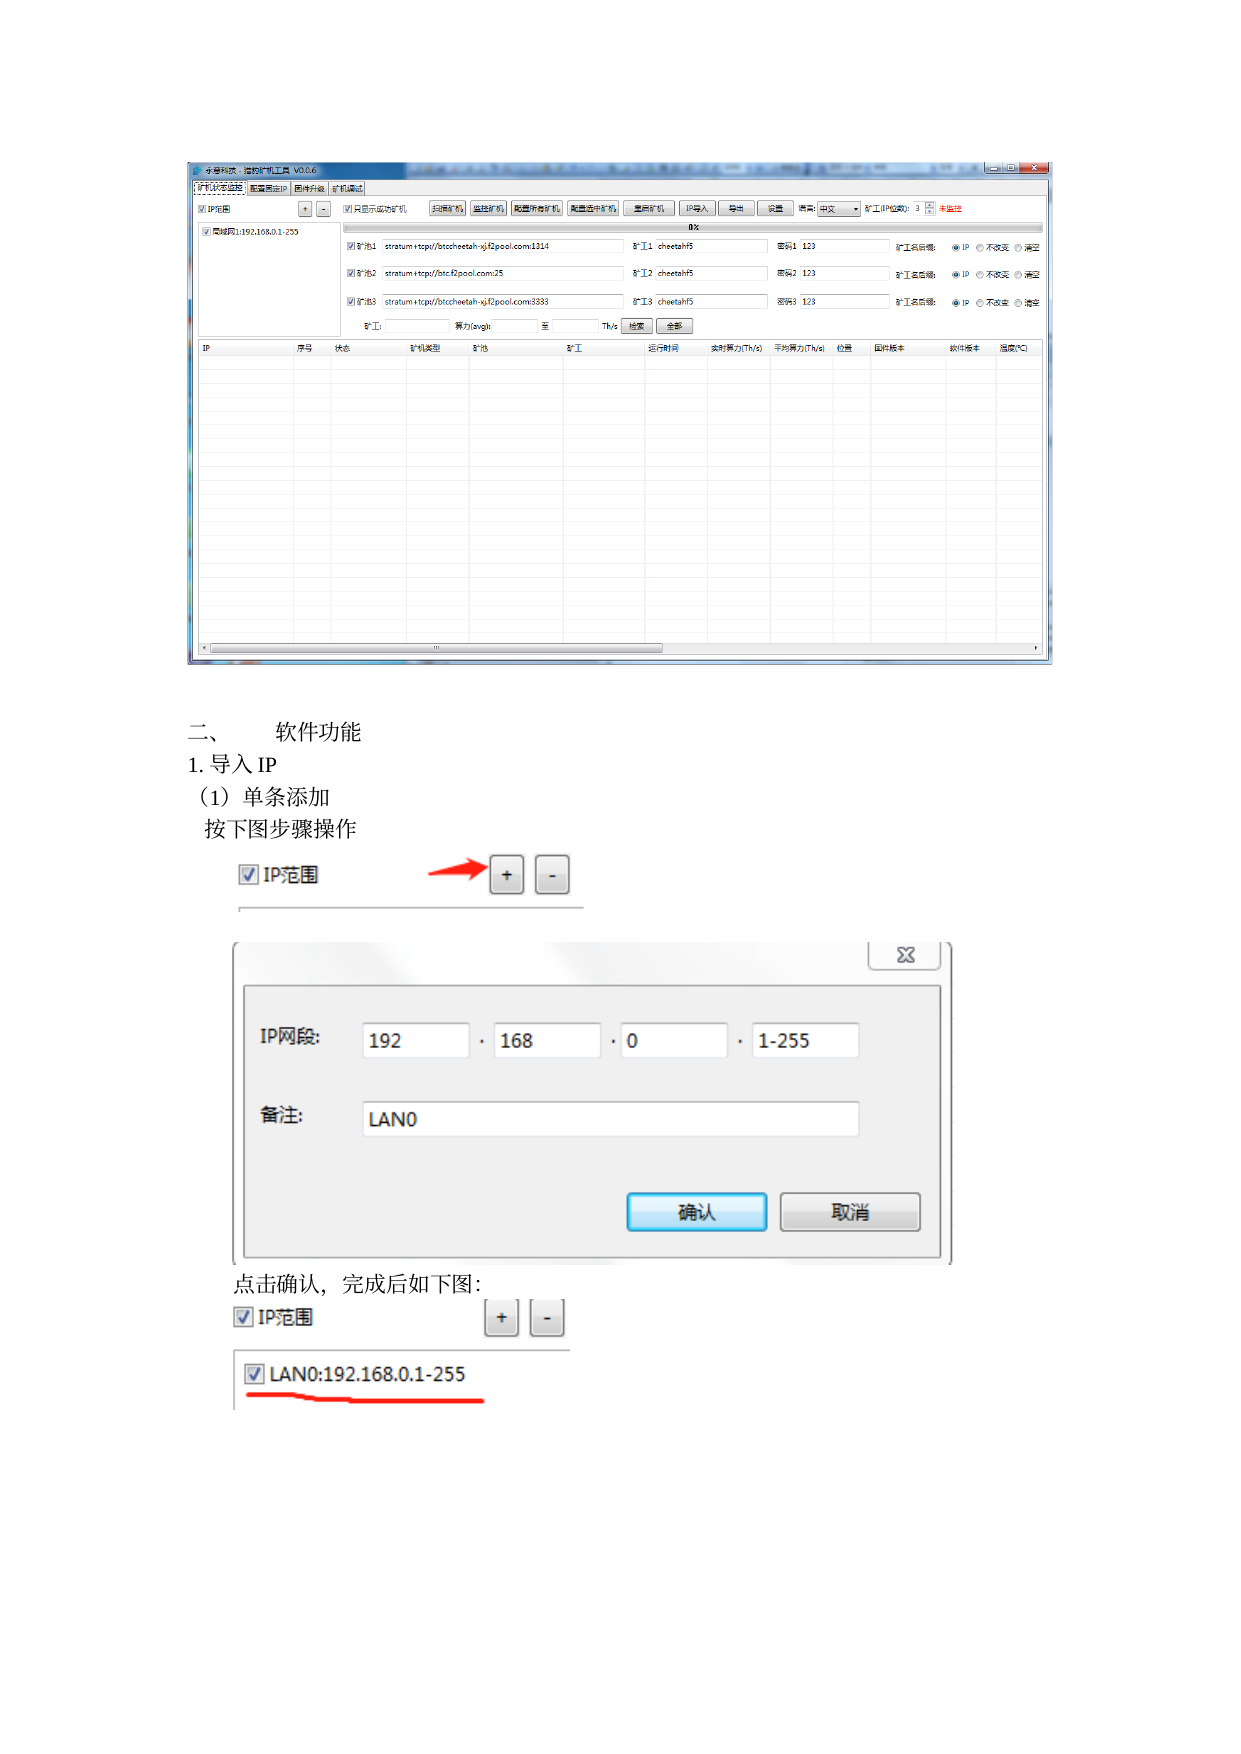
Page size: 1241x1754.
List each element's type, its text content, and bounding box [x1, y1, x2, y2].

picture [232, 1299, 571, 1410]
text 点击确认，完成后如下图： [187, 1267, 1053, 1299]
list 软件功能 [187, 714, 1053, 747]
text （1）单条添加 [187, 779, 1053, 812]
picture [187, 162, 1053, 665]
text 按下图步骤操作 [187, 812, 1053, 844]
text 1. 导入IP [187, 747, 1053, 779]
picture [231, 844, 584, 912]
picture [231, 942, 954, 1265]
